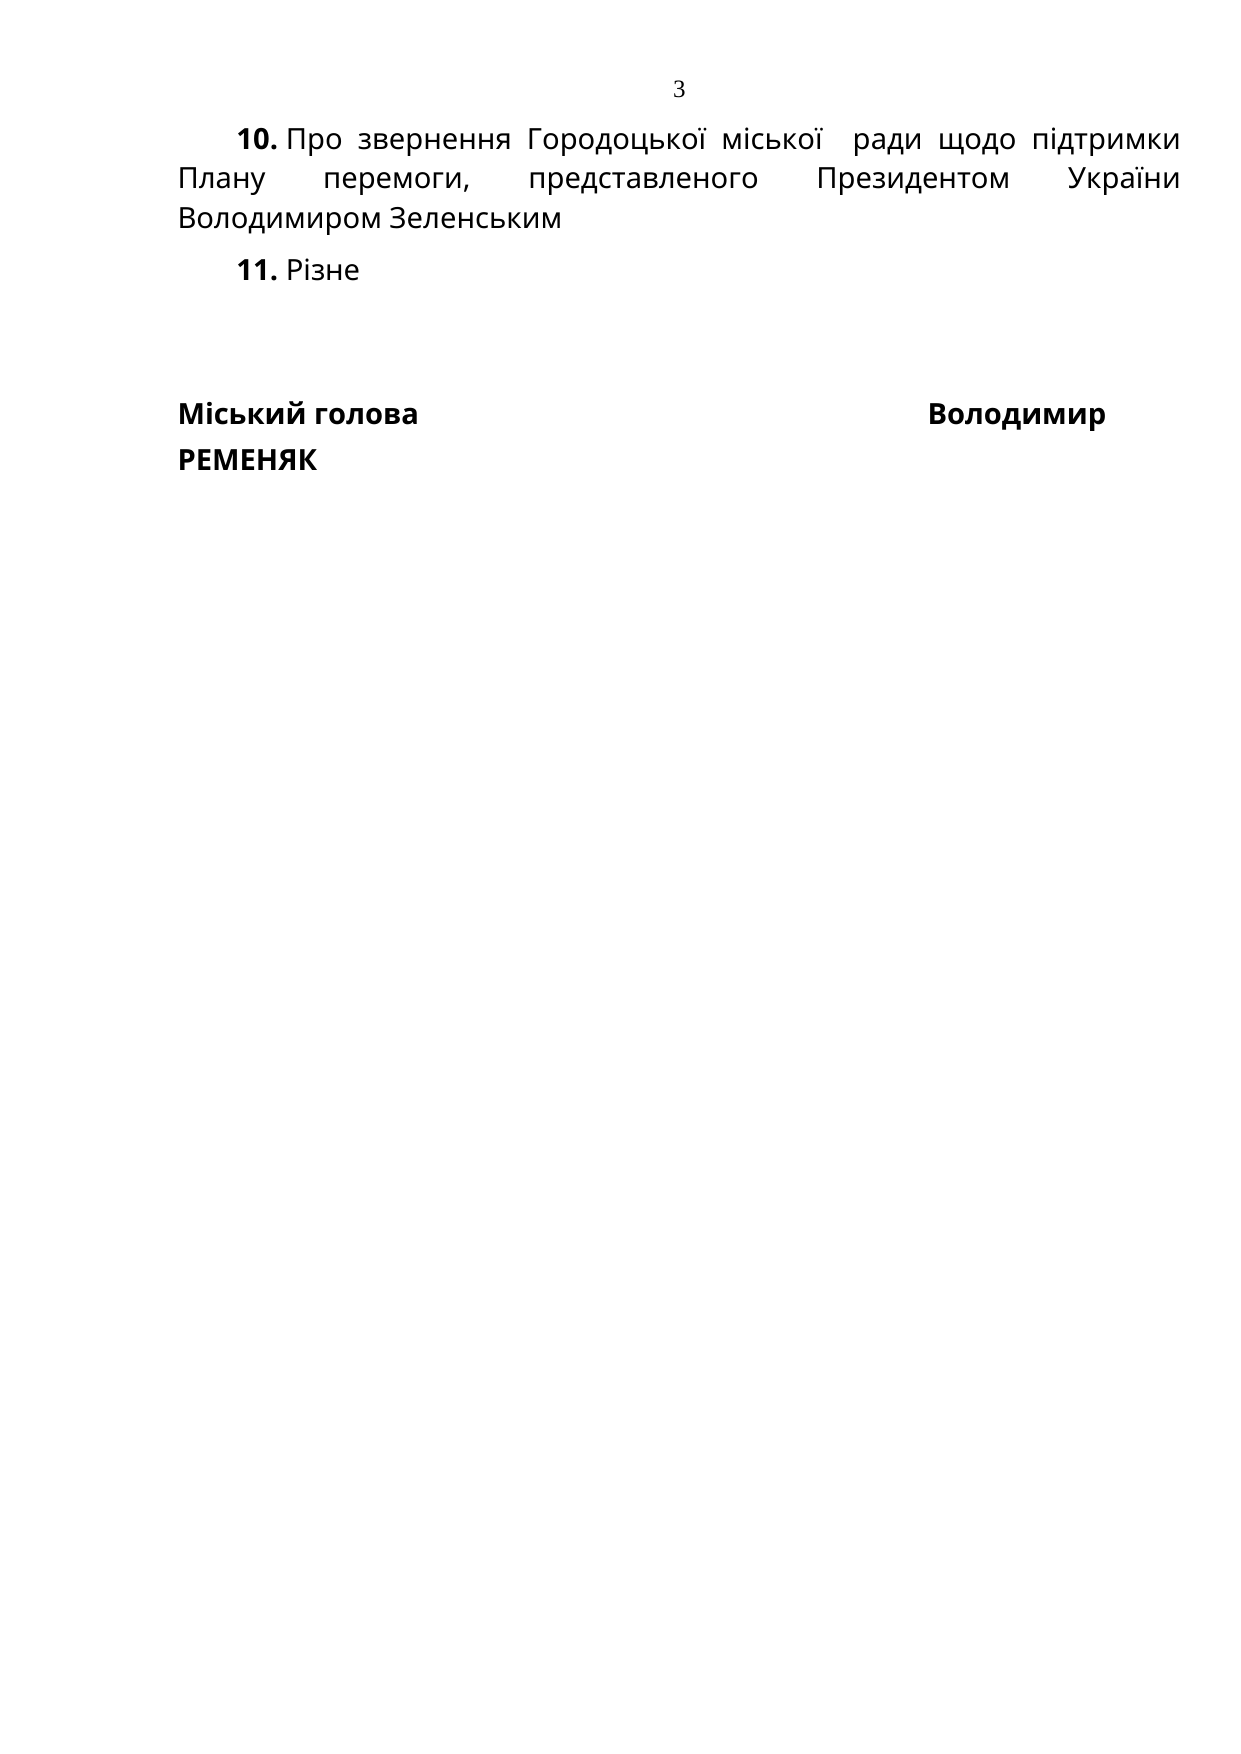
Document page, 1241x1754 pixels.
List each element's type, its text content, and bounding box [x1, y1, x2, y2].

list Різне [177, 250, 1181, 289]
text Міський голова Володимир РЕМЕНЯК [177, 393, 1181, 478]
list Про звернення Городоцької міської ради щодо підтримки Плану перемоги, представленого Президентом України Володимиром Зеленським [177, 118, 1181, 237]
